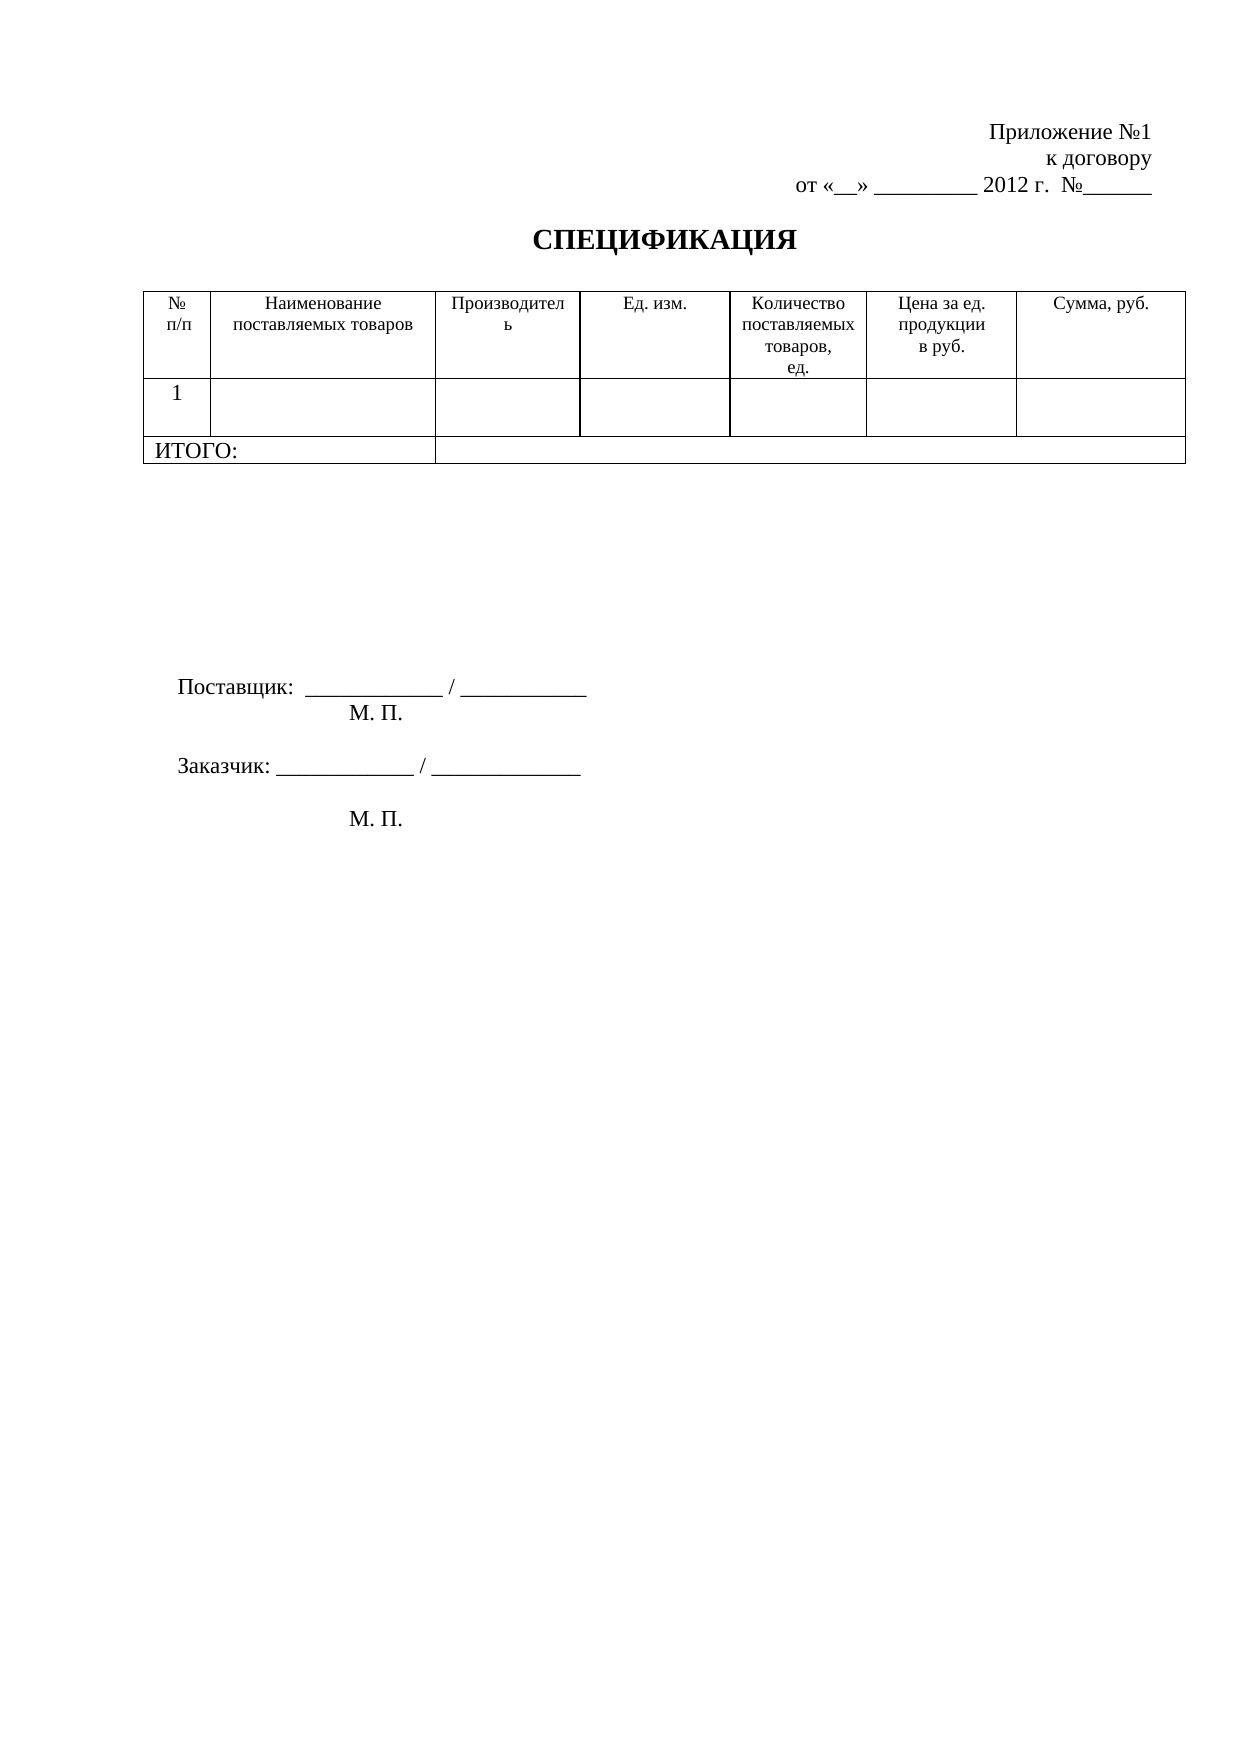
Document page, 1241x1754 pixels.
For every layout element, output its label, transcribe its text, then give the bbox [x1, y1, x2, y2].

text от «__» _________ . №______ [177, 171, 1152, 197]
text СПЕЦИФИКАЦИЯ [177, 222, 1152, 256]
table_cell [867, 379, 1016, 436]
table_cell [731, 379, 866, 436]
table_cell [436, 379, 579, 436]
table_header Наименование поставляемых товаров [211, 292, 435, 378]
text М. П. [177, 699, 1152, 726]
table_header № п/п [144, 292, 210, 378]
table_header Сумма, руб. [1017, 292, 1185, 378]
text к договору [177, 144, 1152, 171]
table_cell [436, 437, 1185, 463]
table_cell [581, 379, 729, 436]
table_header Цена за ед. продукции в руб. [867, 292, 1016, 378]
table_header Производитель [436, 292, 579, 378]
table_header Количество поставляемых товаров, ед. [731, 292, 866, 378]
text Заказчик: ____________ / _____________ [177, 752, 1152, 778]
table_header Ед. изм. [581, 292, 729, 378]
table_cell ИТОГО: [144, 437, 435, 463]
table_cell 1 [144, 379, 210, 436]
text Поставщик: ____________ / ___________ [177, 673, 1152, 699]
text Приложение №1 [177, 118, 1152, 144]
table_cell [1017, 379, 1185, 436]
table_cell [211, 379, 435, 436]
text М. П. [177, 804, 1152, 831]
